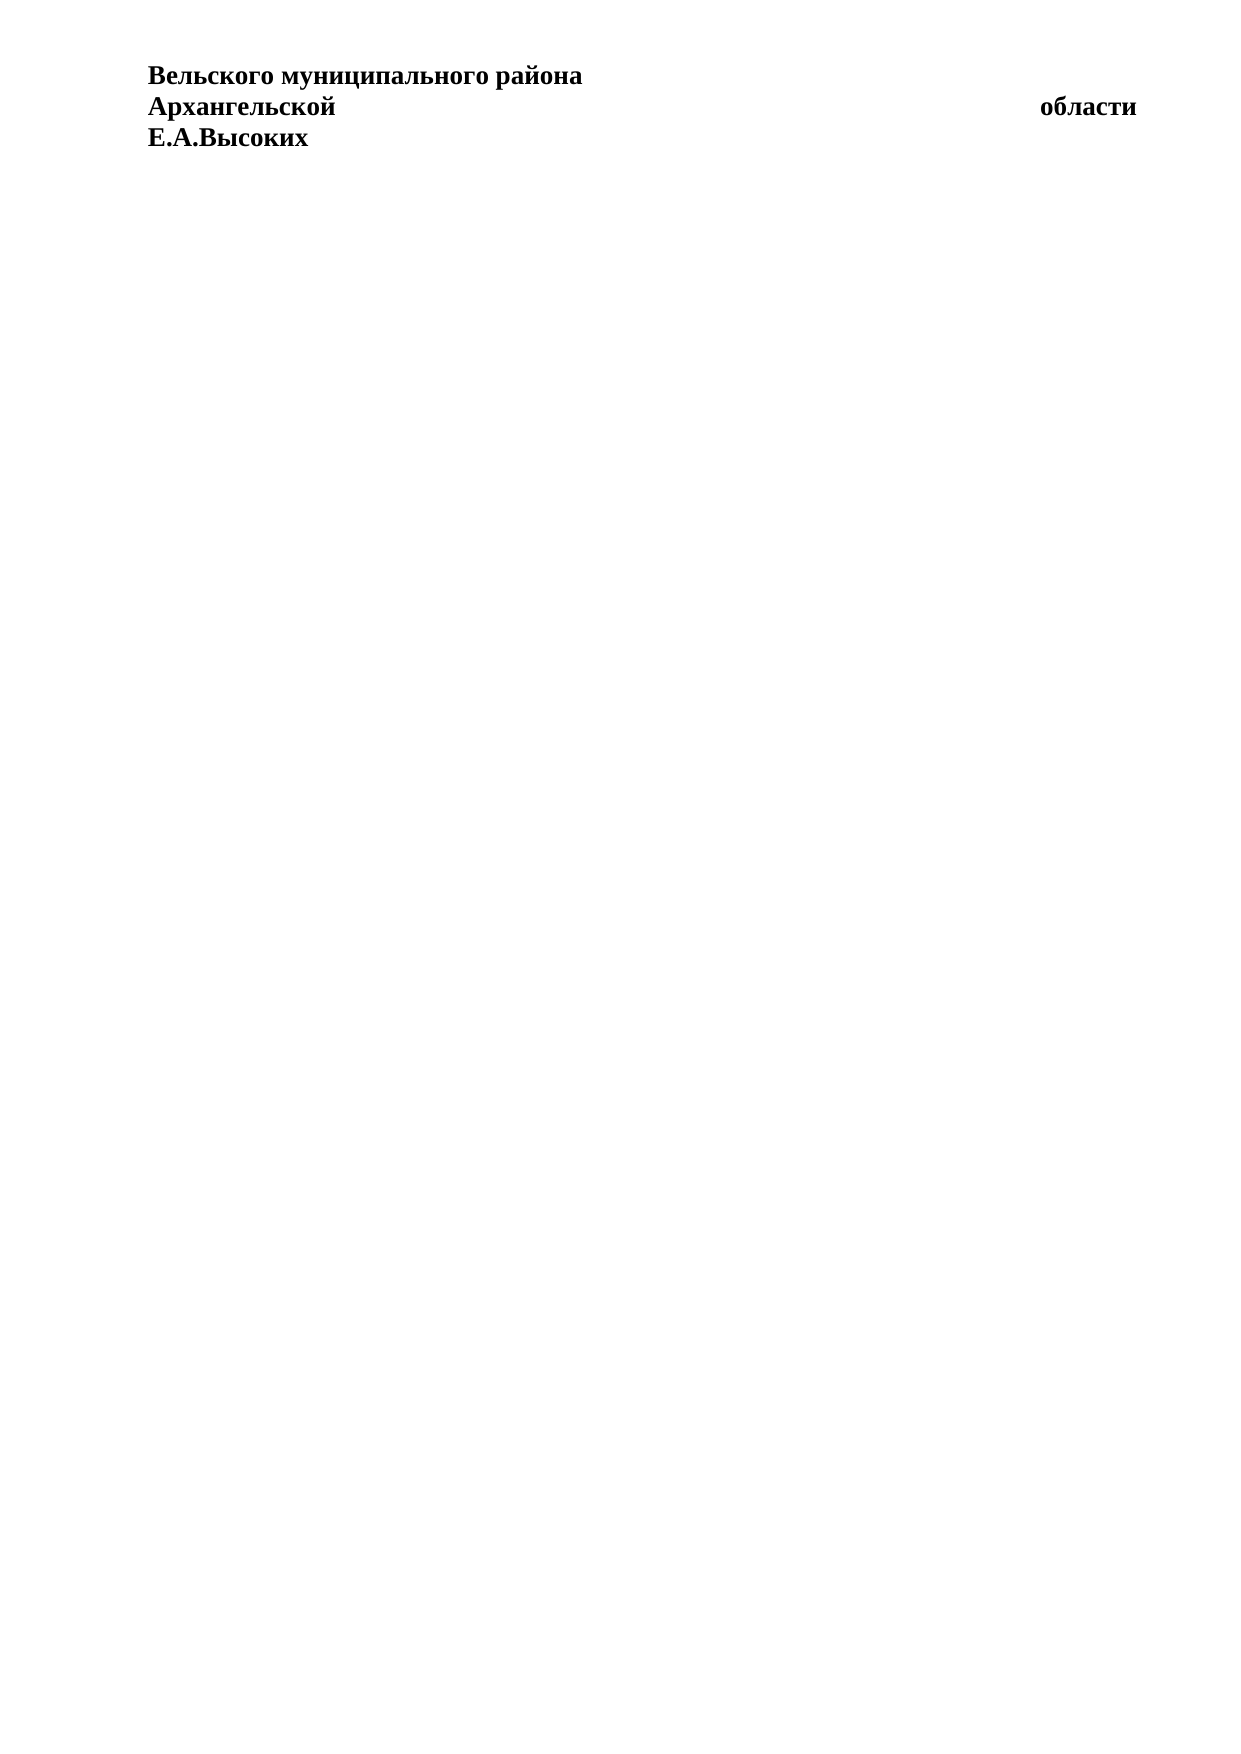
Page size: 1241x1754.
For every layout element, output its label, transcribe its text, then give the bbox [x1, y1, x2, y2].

text Архангельской области Е.А.Высоких [148, 90, 1137, 152]
text Вельского муниципального района [148, 59, 1137, 90]
